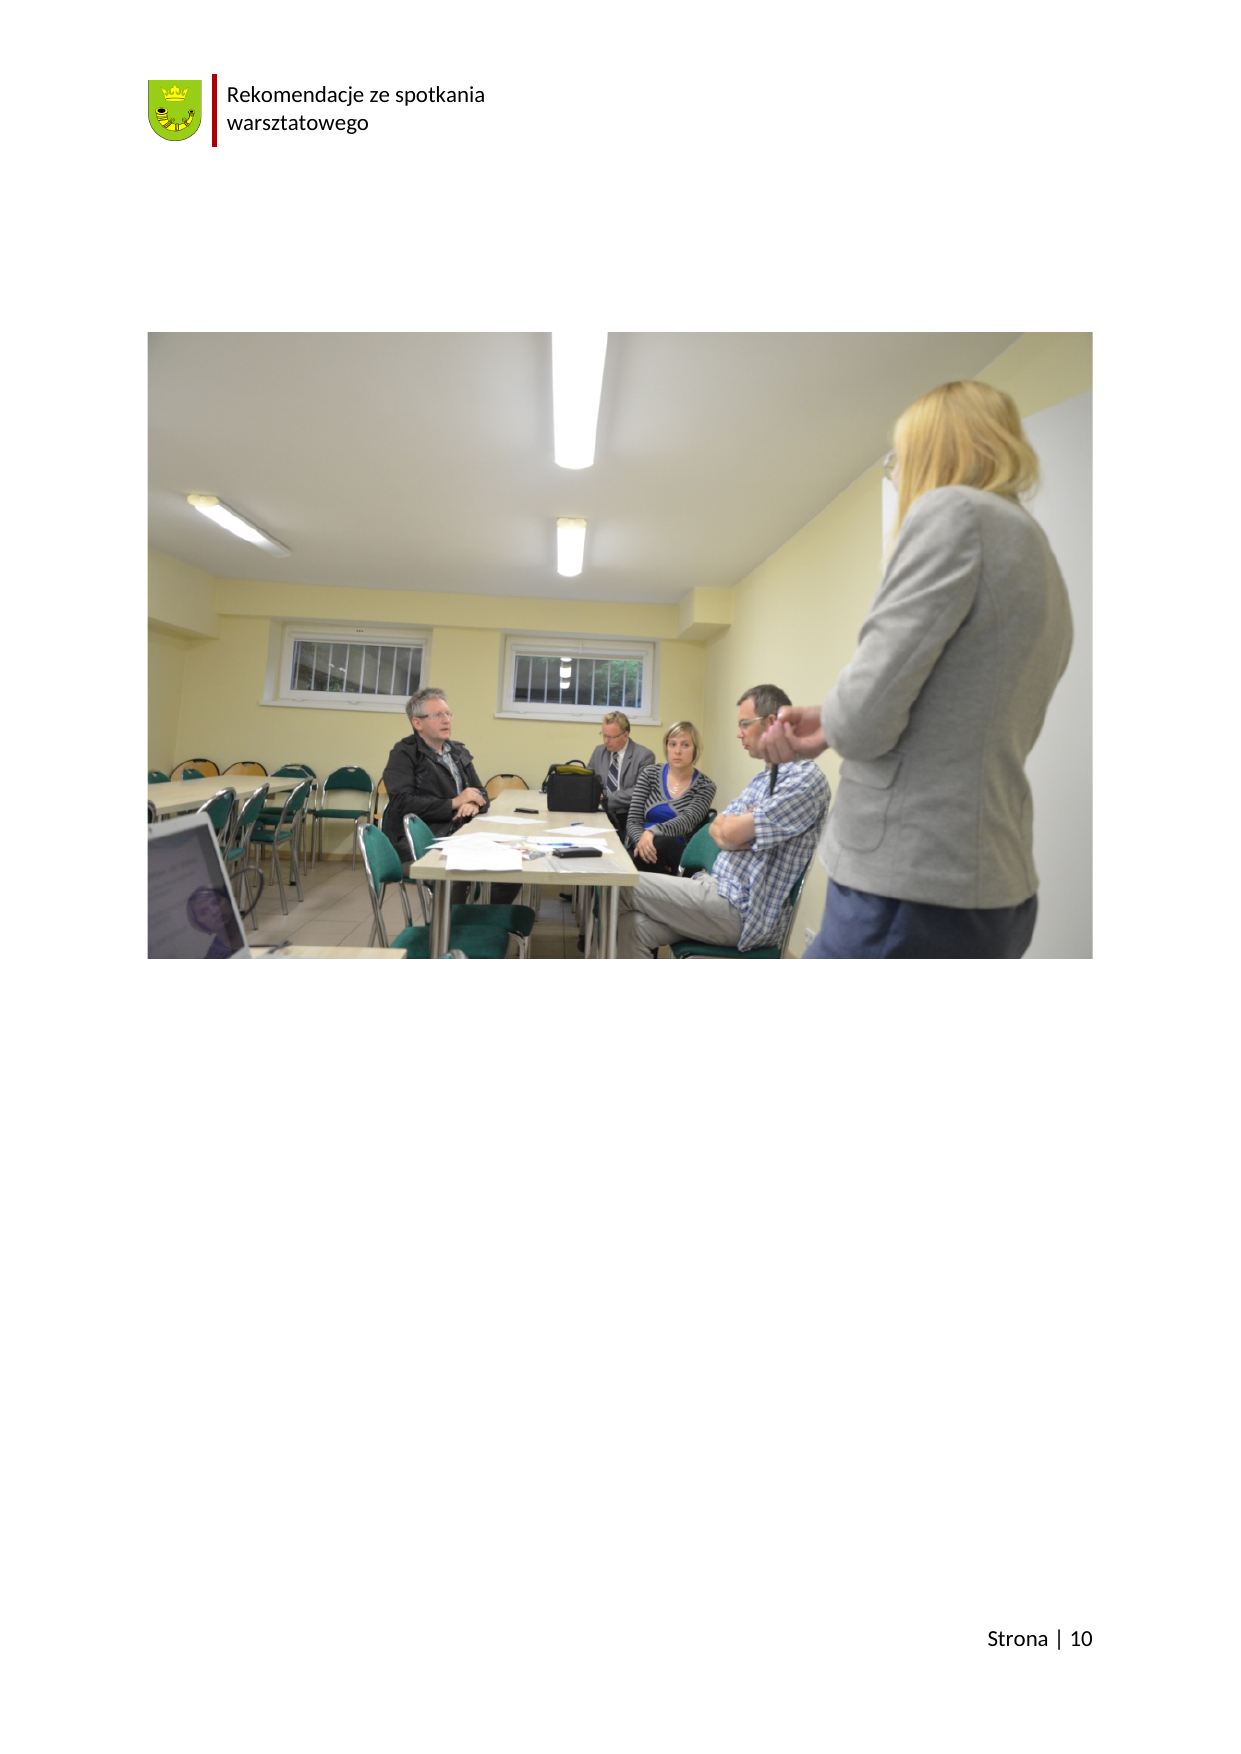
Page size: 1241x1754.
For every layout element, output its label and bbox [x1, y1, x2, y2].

picture [147, 80, 202, 141]
picture [147, 332, 1093, 959]
